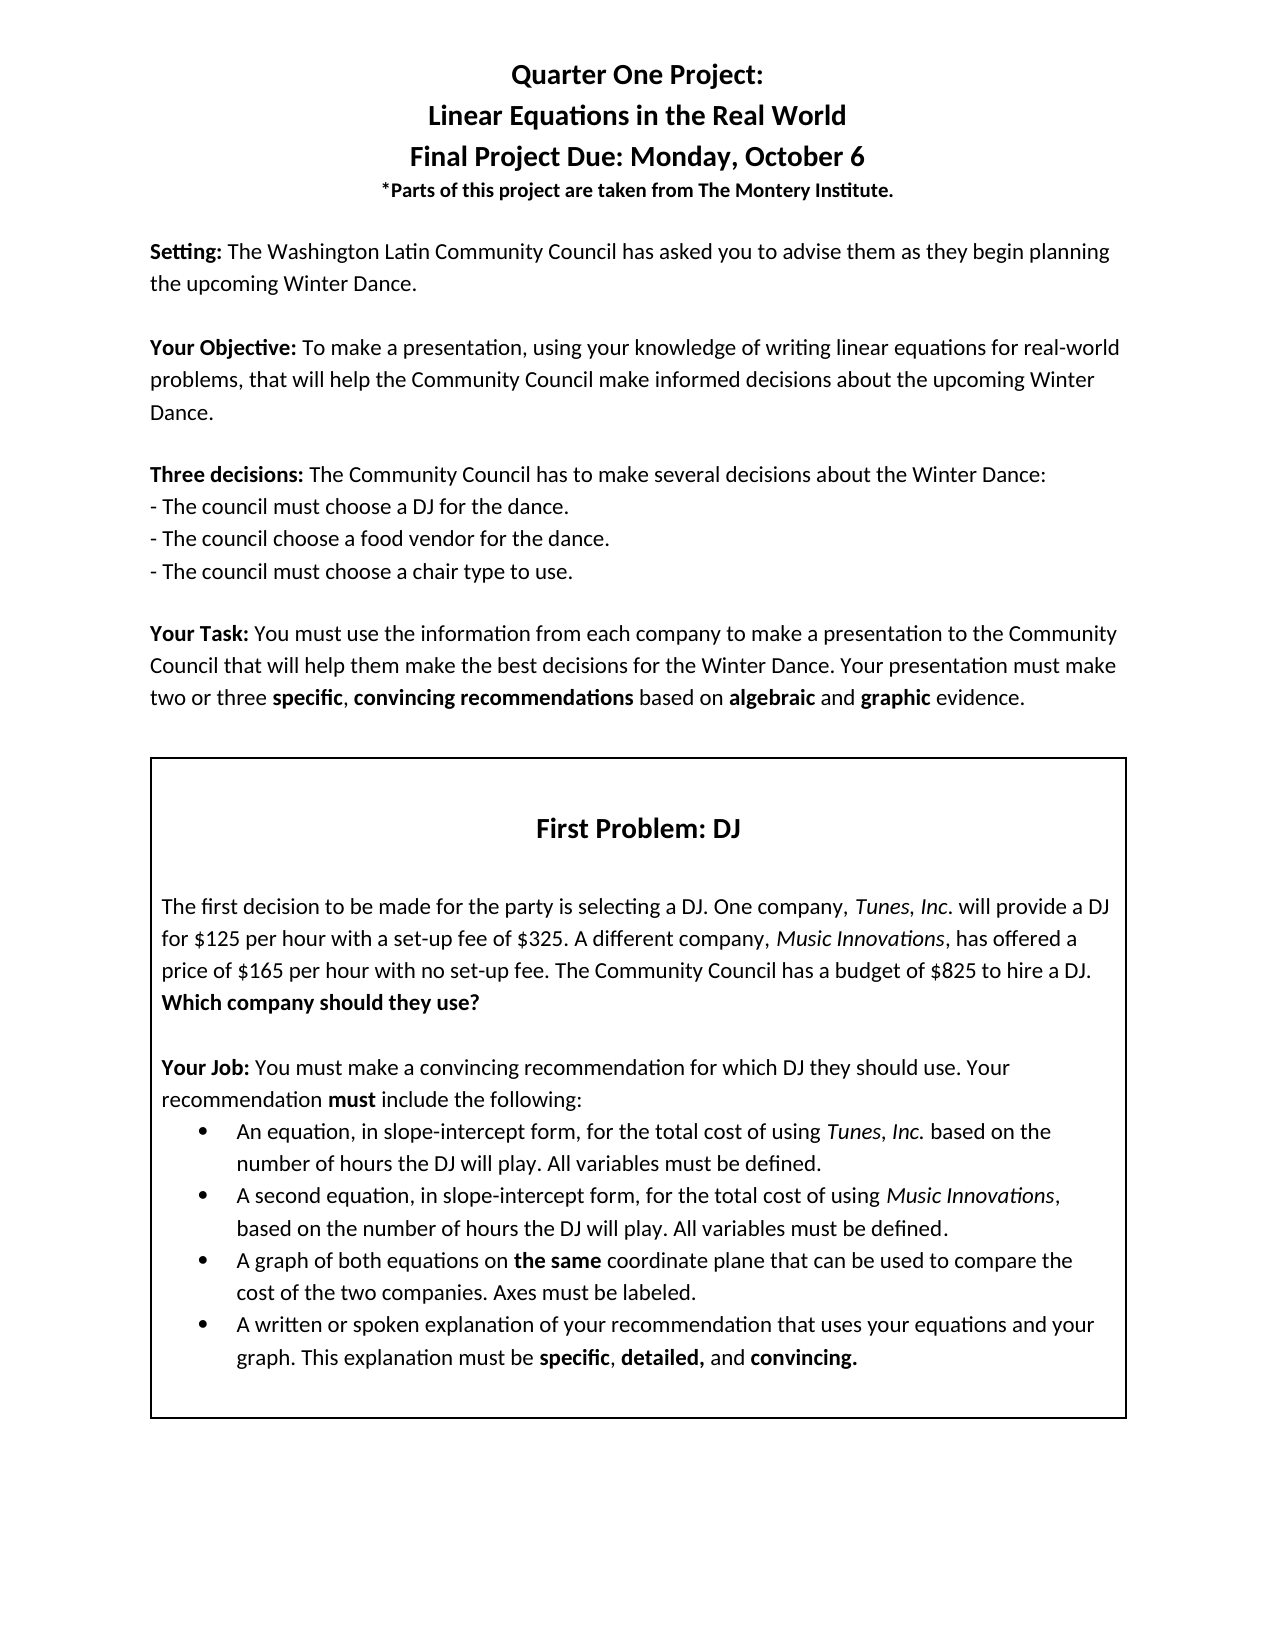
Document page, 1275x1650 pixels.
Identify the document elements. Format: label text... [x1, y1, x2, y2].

text Quarter One Project: [150, 56, 1125, 92]
text Your Task: You must use the information from each company to make a presentation to the Community Council that will help them make the best decisions for the Winter Dance. Your presentation must make two or three specific, convincing recommendations based on algebraic and graphic evidence. [150, 619, 1125, 712]
table_header First Problem: DJ The first decision to be made for the party is selecting a DJ. One company, Tunes, Inc. will provide a DJ for $125 per hour with a set-up fee of $325. A different company, Music Innovations, has offered a price of $165 per hour with no set-up fee. The Community Council has a budget of $825 to hire a DJ. Which company should they use? Your Job: You must make a convincing recommendation for which DJ they should use. Your recommendation must include the following: An equation, in slope-intercept form, for the total cost of using Tunes, Inc. based on the number of hours the DJ will play. All variables must be defined. A second equation, in slope-intercept form, for the total cost of using Music Innovations, based on the number of hours the DJ will play. All variables must be defined. A graph of both equations on the same coordinate plane that can be used to compare the cost of the two companies. Axes must be labeled. A written or spoken explanation of your recommendation that uses your equations and your graph. This explanation must be specific, detailed, and convincing. [152, 759, 1125, 1417]
text - The council must choose a DJ for the dance. [150, 492, 1125, 520]
text Three decisions: The Community Council has to make several decisions about the Winter Dance: [150, 460, 1125, 488]
text Your Objective: To make a presentation, using your knowledge of writing linear equations for real-world problems, that will help the Community Council make informed decisions about the upcoming Winter Dance. [150, 333, 1125, 426]
text Final Project Due: Monday, October 6 *Parts of this project are taken from The Montery Institute. [150, 138, 1125, 203]
text Linear Equations in the Real World [150, 97, 1125, 133]
text Setting: The Washington Latin Community Council has asked you to advise them as they begin planning the upcoming Winter Dance. [150, 237, 1125, 297]
text - The council choose a food vendor for the dance. [150, 524, 1125, 553]
text - The council must choose a chair type to use. [150, 557, 1125, 585]
